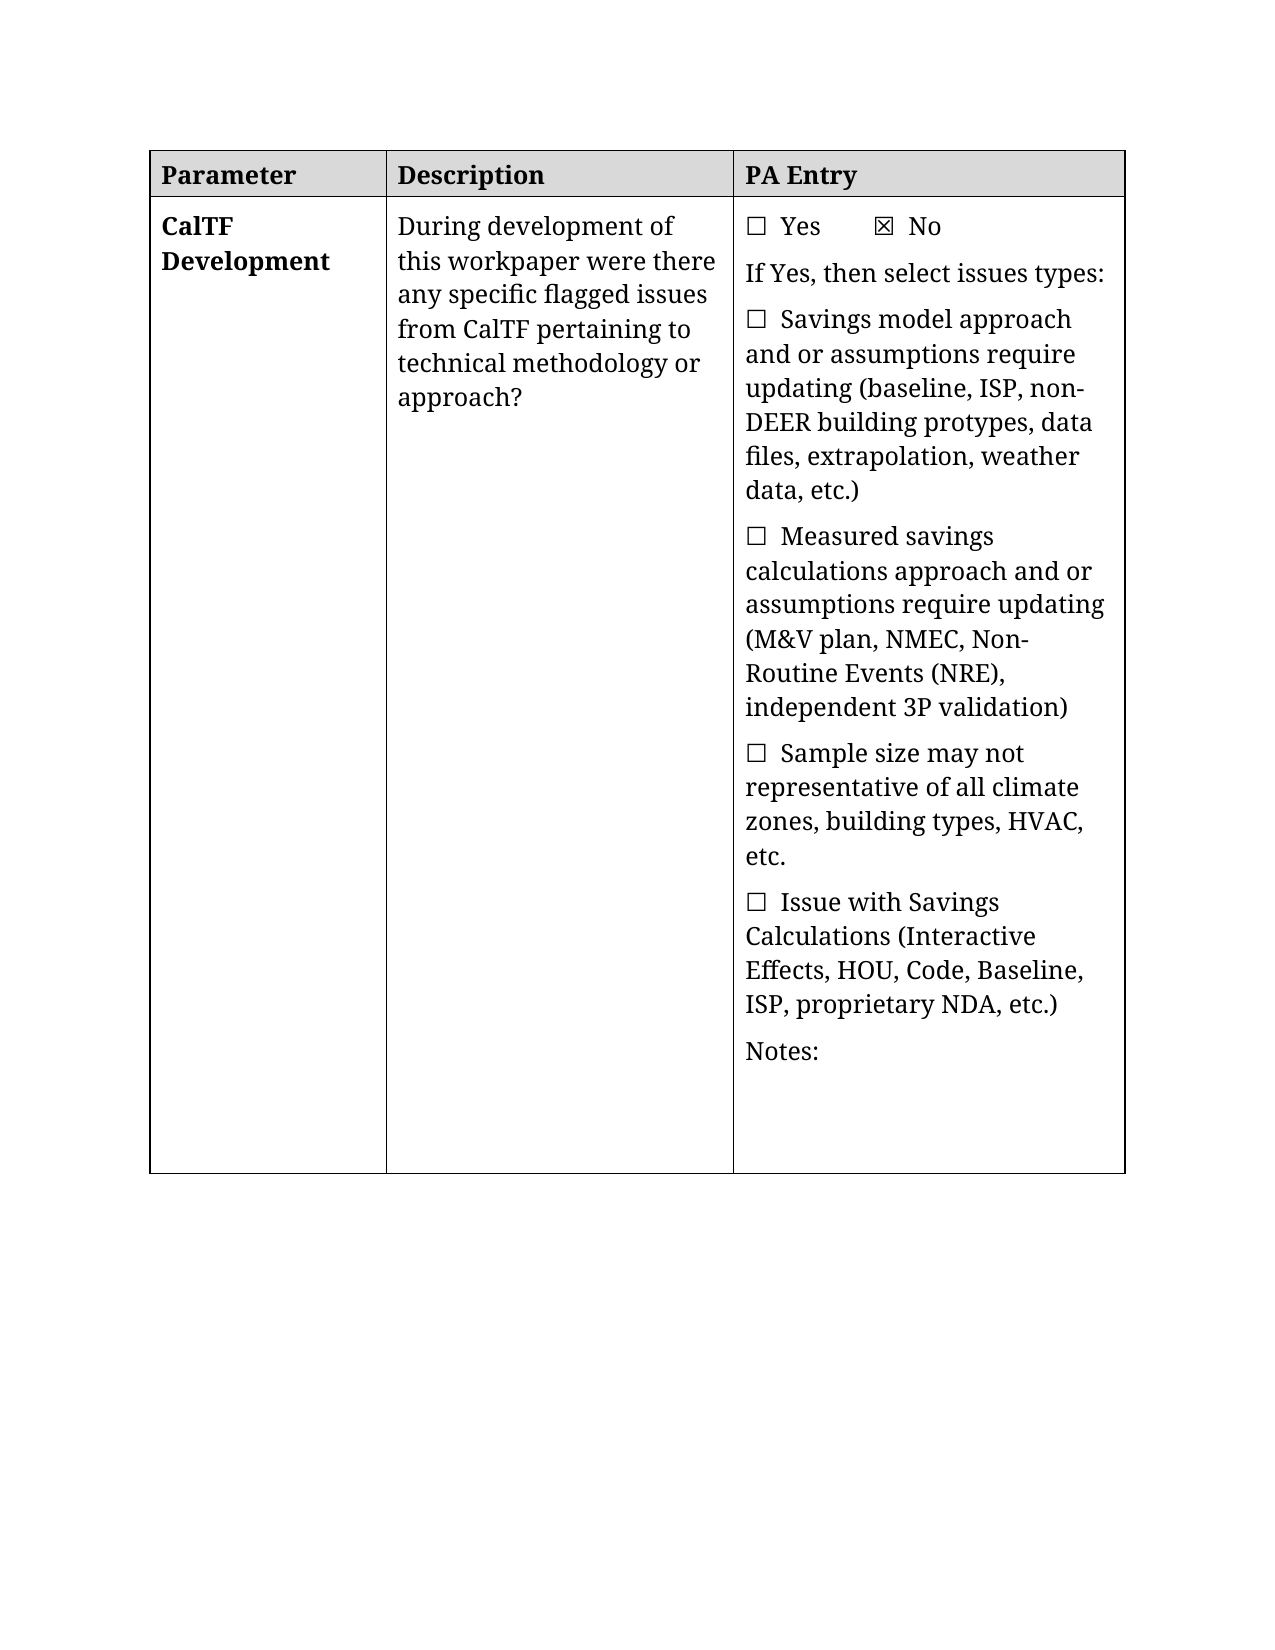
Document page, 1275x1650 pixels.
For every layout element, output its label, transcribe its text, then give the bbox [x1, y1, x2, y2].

table_cell Yes No If Yes, then select issues types: Savings model approach and or assumptions require updating (baseline, ISP, non-DEER building protypes, data files, extrapolation, weather data, etc.) Measured savings calculations approach and or assumptions require updating (M&V plan, NMEC, Non-Routine Events (NRE), independent 3P validation) Sample size may not representative of all climate zones, building types, HVAC, etc. Issue with Savings Calculations (Interactive Effects, HOU, Code, Baseline, ISP, proprietary NDA, etc.) Notes: [734, 197, 1124, 1173]
table_header Parameter [151, 151, 386, 196]
table_cell During development of this workpaper were there any specific flagged issues from CalTF pertaining to technical methodology or approach? [387, 197, 733, 1173]
table_header PA Entry [734, 151, 1124, 196]
table_header Description [387, 151, 733, 196]
table_cell CalTF Development [151, 197, 386, 1173]
